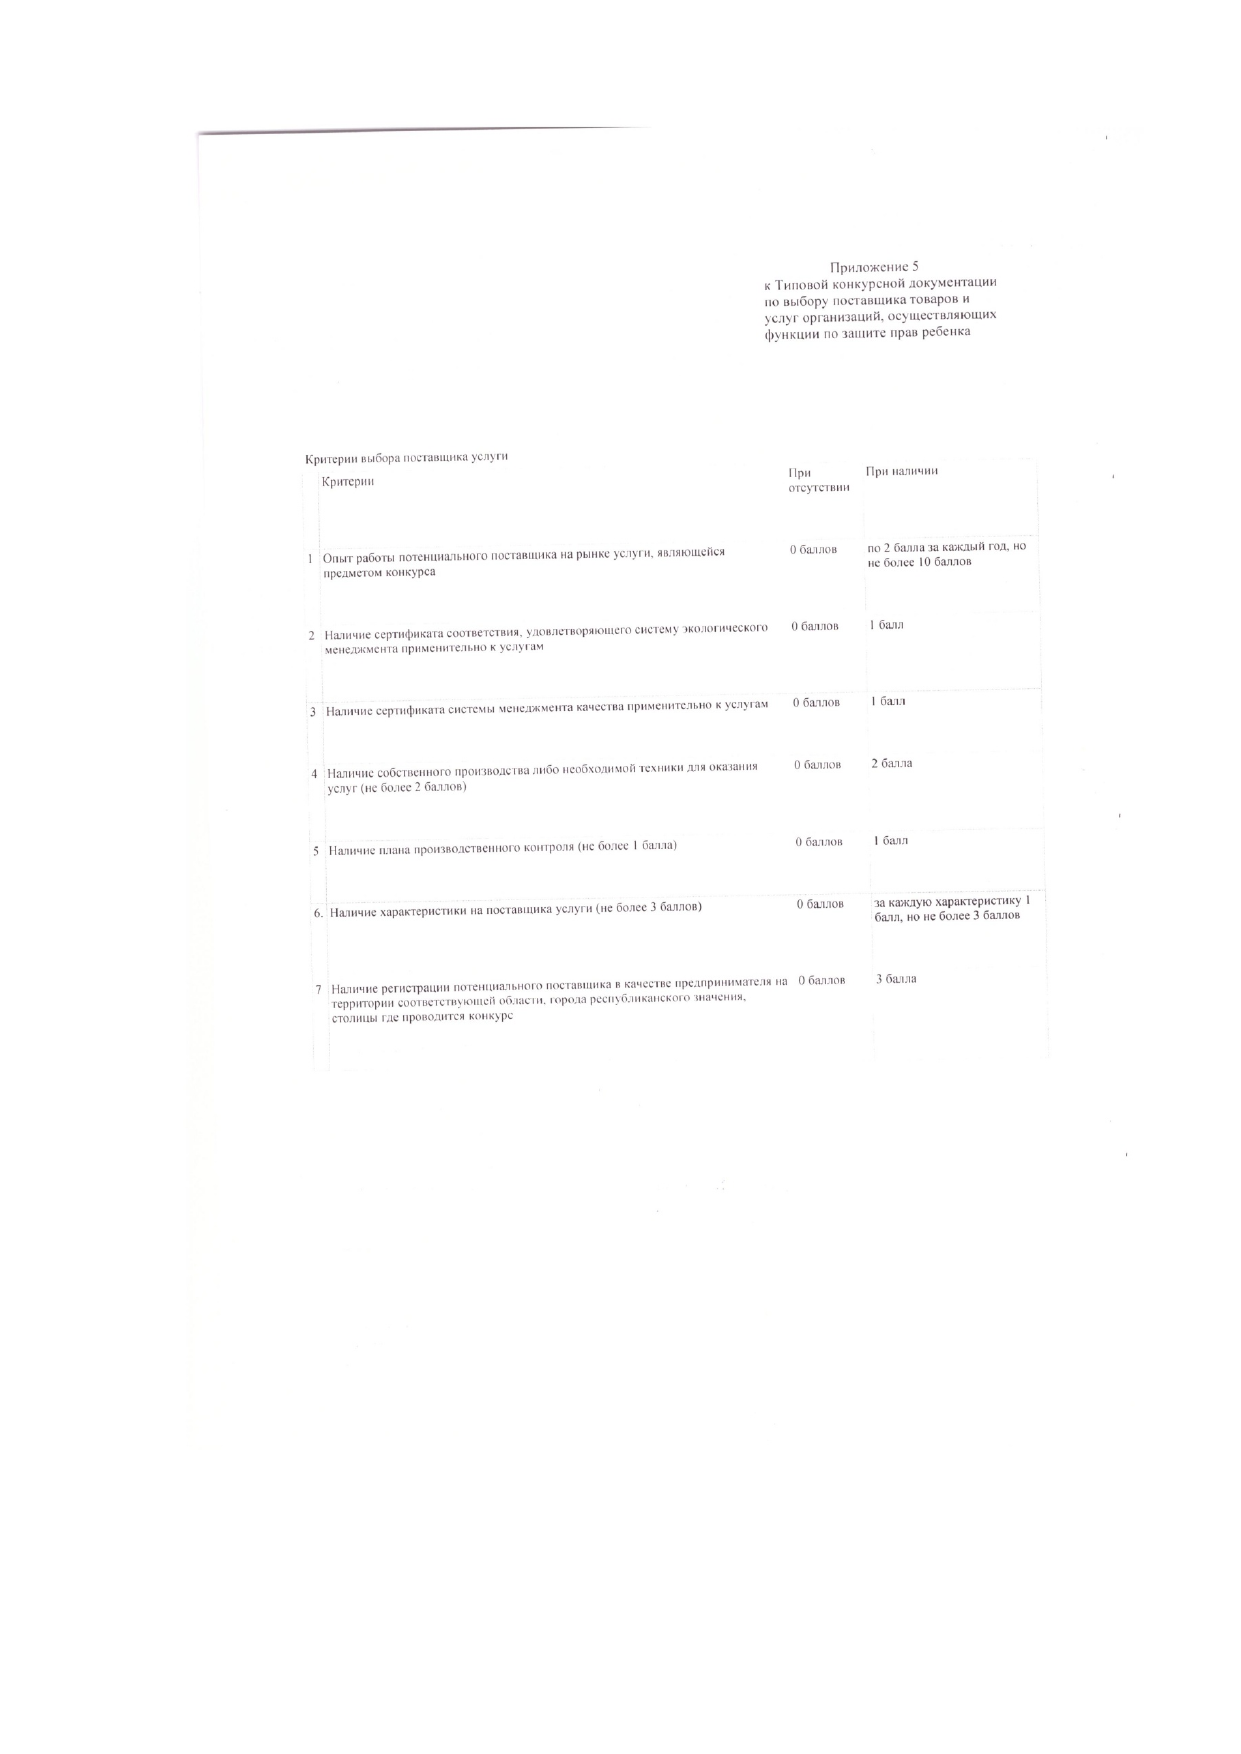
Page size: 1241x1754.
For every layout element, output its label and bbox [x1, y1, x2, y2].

picture [177, 118, 1152, 1458]
